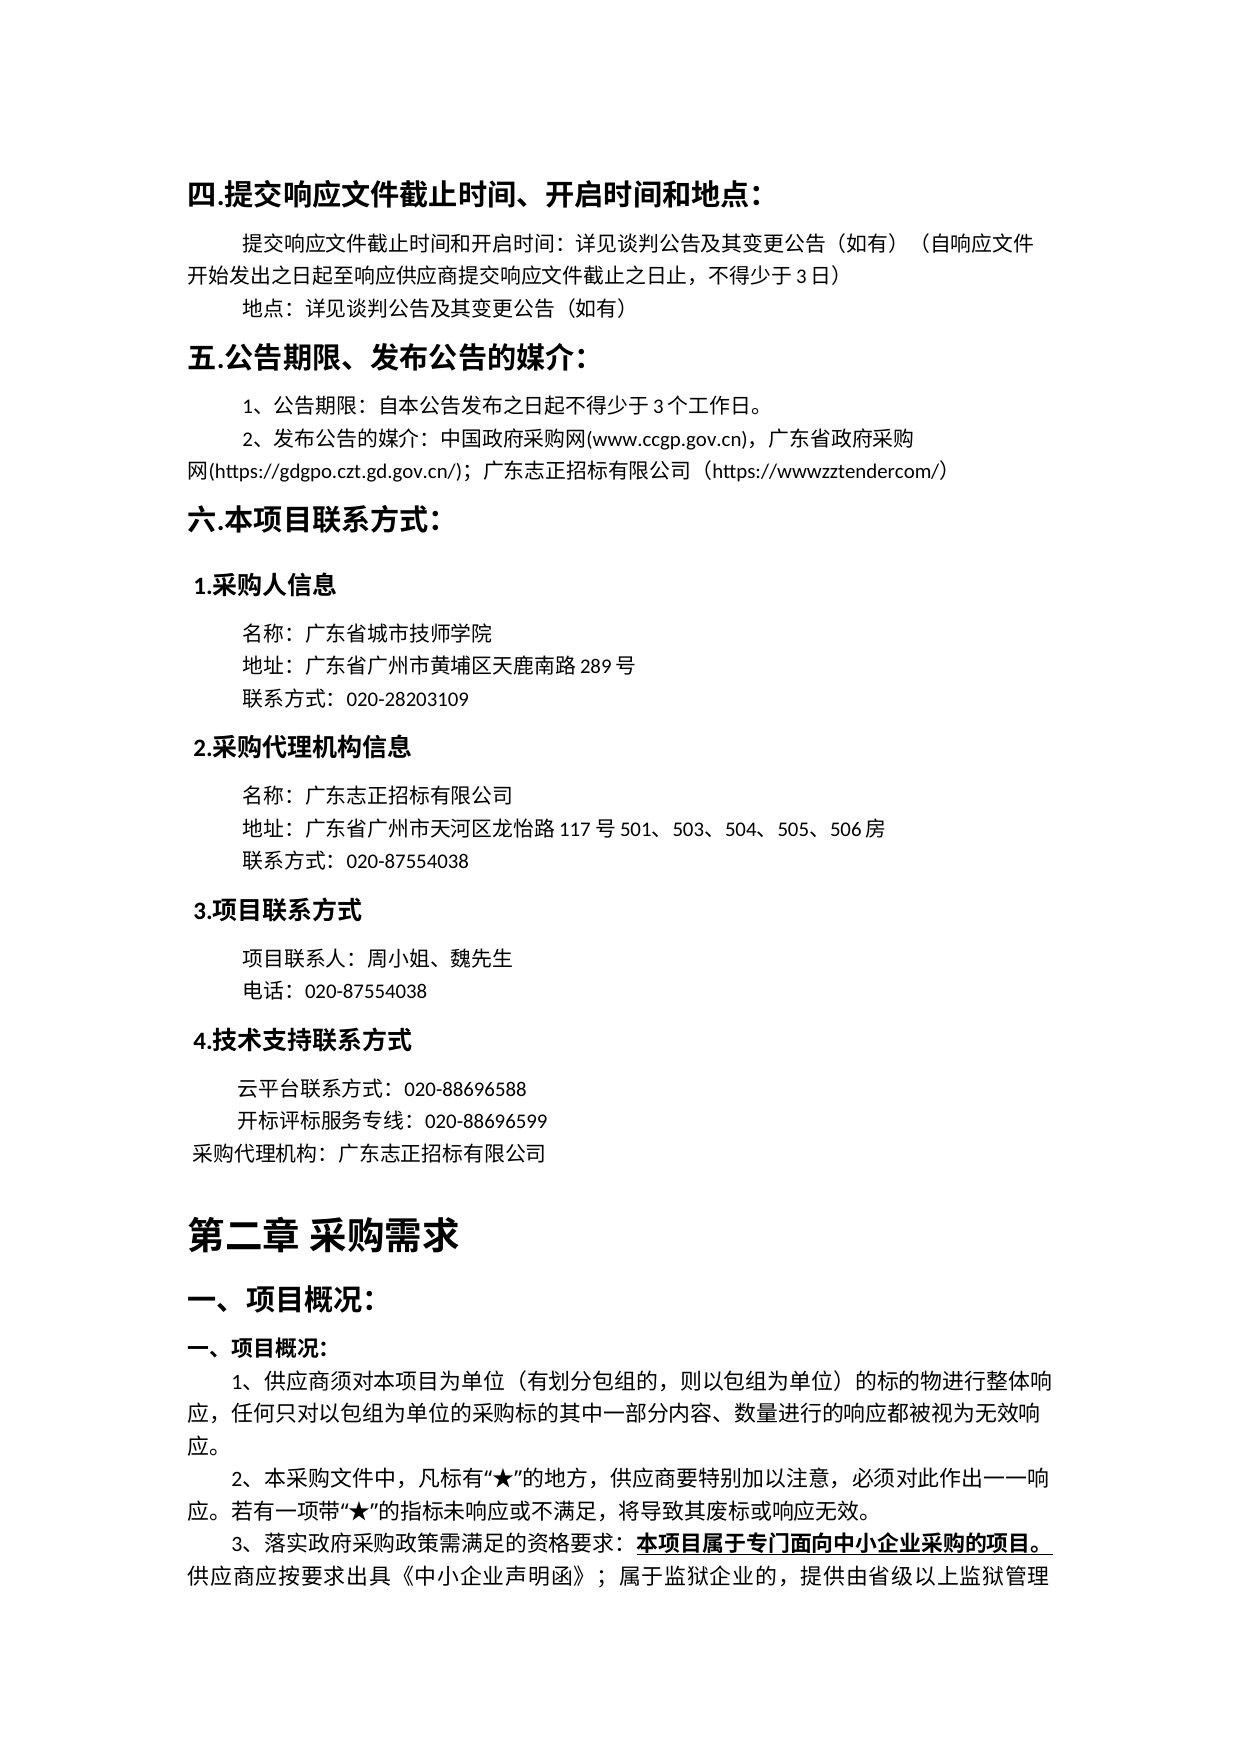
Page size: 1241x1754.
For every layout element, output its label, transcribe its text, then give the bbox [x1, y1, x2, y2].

text 联系方式：020-28203109 [187, 682, 1053, 714]
text 六.本项目联系方式： [187, 487, 1053, 552]
text 电话：020-87554038 [187, 974, 1053, 1007]
text 四.提交响应文件截止时间、开启时间和地点： [187, 162, 1053, 227]
text 名称：广东省城市技师学院 [187, 617, 1053, 649]
text 第二章 采购需求 [187, 1202, 1053, 1267]
text 地址：广东省广州市天河区龙怡路117号501、503、504、505、506房 [187, 812, 1053, 844]
text 开标评标服务专线：020-88696599 [187, 1104, 1053, 1137]
text 项目联系人：周小姐、魏先生 [187, 942, 1053, 974]
text 五.公告期限、发布公告的媒介： [187, 324, 1053, 389]
text 地点：详见谈判公告及其变更公告（如有） [187, 292, 1053, 324]
text 一、项目概况： [187, 1267, 1053, 1332]
text 3.项目联系方式 [187, 877, 1053, 942]
text 1、公告期限：自本公告发布之日起不得少于3个工作日。 [187, 389, 1053, 422]
text 提交响应文件截止时间和开启时间：详见谈判公告及其变更公告（如有）（自响应文件开始发出之日起至响应供应商提交响应文件截止之日止，不得少于3日） [187, 227, 1053, 292]
text 一、项目概况： [187, 1332, 1053, 1364]
text 采购代理机构：广东志正招标有限公司 [187, 1137, 1053, 1169]
text 2.采购代理机构信息 [187, 714, 1053, 779]
text 云平台联系方式：020-88696588 [187, 1072, 1053, 1104]
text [187, 1527, 1053, 1592]
text 2、发布公告的媒介：中国政府采购网(www.ccgp.gov.cn)，广东省政府采购网(https://gdgpo.czt.gd.gov.cn/)；广东志正招标有限公司（https://wwwzztendercom/） [187, 422, 1053, 487]
text 4.技术支持联系方式 [187, 1007, 1053, 1072]
text 1、供应商须对本项目为单位（有划分包组的，则以包组为单位）的标的物进行整体响应，任何只对以包组为单位的采购标的其中一部分内容、数量进行的响应都被视为无效响应。 [187, 1364, 1053, 1462]
text 1.采购人信息 [187, 552, 1053, 617]
text 名称：广东志正招标有限公司 [187, 779, 1053, 812]
text 联系方式：020-87554038 [187, 844, 1053, 877]
text 地址：广东省广州市黄埔区天鹿南路289号 [187, 649, 1053, 682]
text 2、本采购文件中，凡标有“★”的地方，供应商要特别加以注意，必须对此作出一一响应。若有一项带“★”的指标未响应或不满足，将导致其废标或响应无效。 [187, 1462, 1053, 1527]
